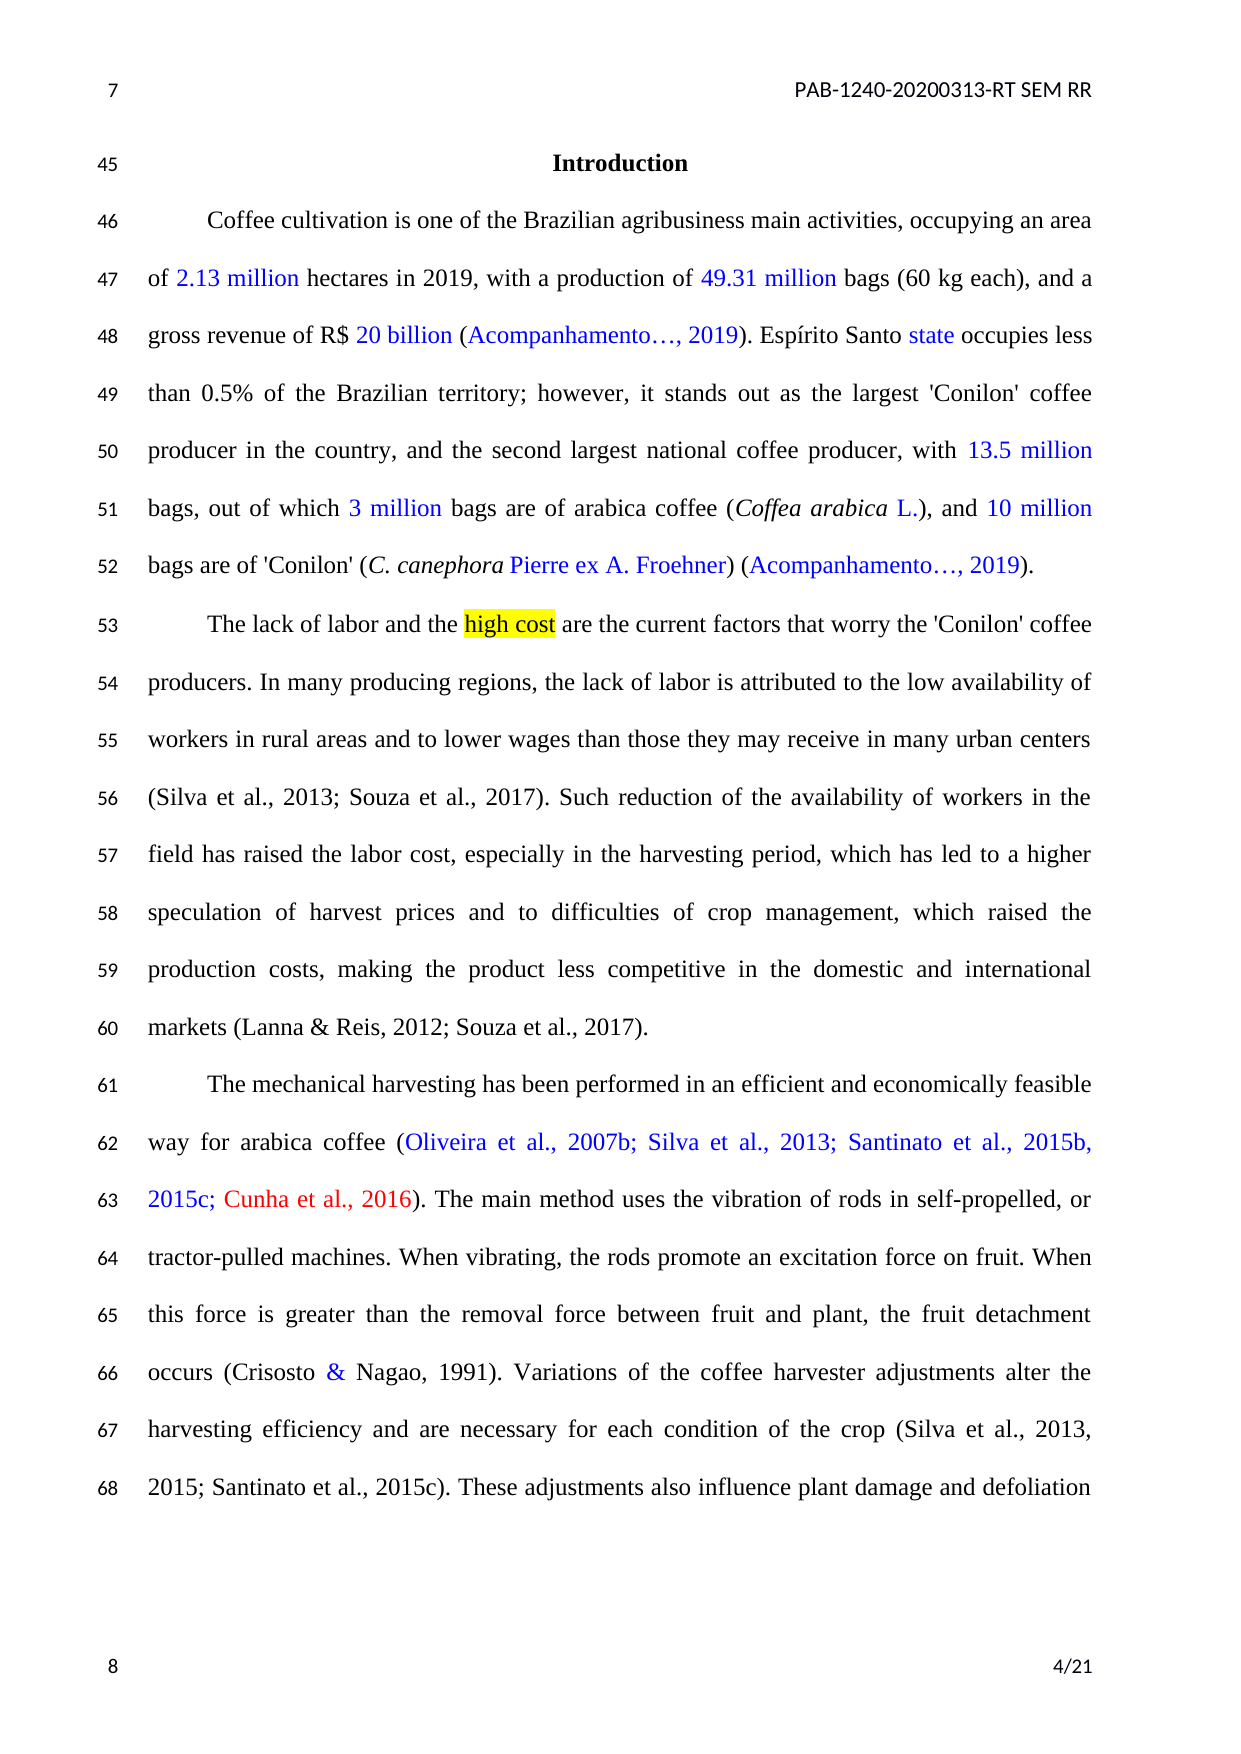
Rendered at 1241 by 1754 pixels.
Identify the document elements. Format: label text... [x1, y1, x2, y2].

text Introduction [148, 148, 1092, 176]
text Coffee cultivation is one of the Brazilian agribusiness main activities, occupying an area of 2.13 million hectares in 2019, with a production of 49.31 million bags (60 kg each), and a gross revenue of R$ 20 billion (Acompanhamento…, 2019). Espírito Santo state occupies less than 0.5% of the Brazilian territory; however, it stands out as the largest 'Conilon' coffee producer in the country, and the second largest national coffee producer, with 13.5 million bags, out of which 3 million bags are of arabica coffee (Coffea arabica L.), and 10 million bags are of 'Conilon' (C. canephora Pierre ex A. Froehner) (Acompanhamento…, 2019). [148, 205, 1092, 580]
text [148, 1069, 1092, 1500]
text The lack of labor and the high cost are the current factors that worry the 'Conilon' coffee producers. In many producing regions, the lack of labor is attributed to the low availability of workers in rural areas and to lower wages than those they may receive in many urban centers (Silva et al., 2013; Souza et al., 2017). Such reduction of the availability of workers in the field has raised the labor cost, especially in the harvesting period, which has led to a higher speculation of harvest prices and to difficulties of crop management, which raised the production costs, making the product less competitive in the domestic and international markets (Lanna & Reis, 2012; Souza et al., 2017). [148, 609, 1092, 1040]
